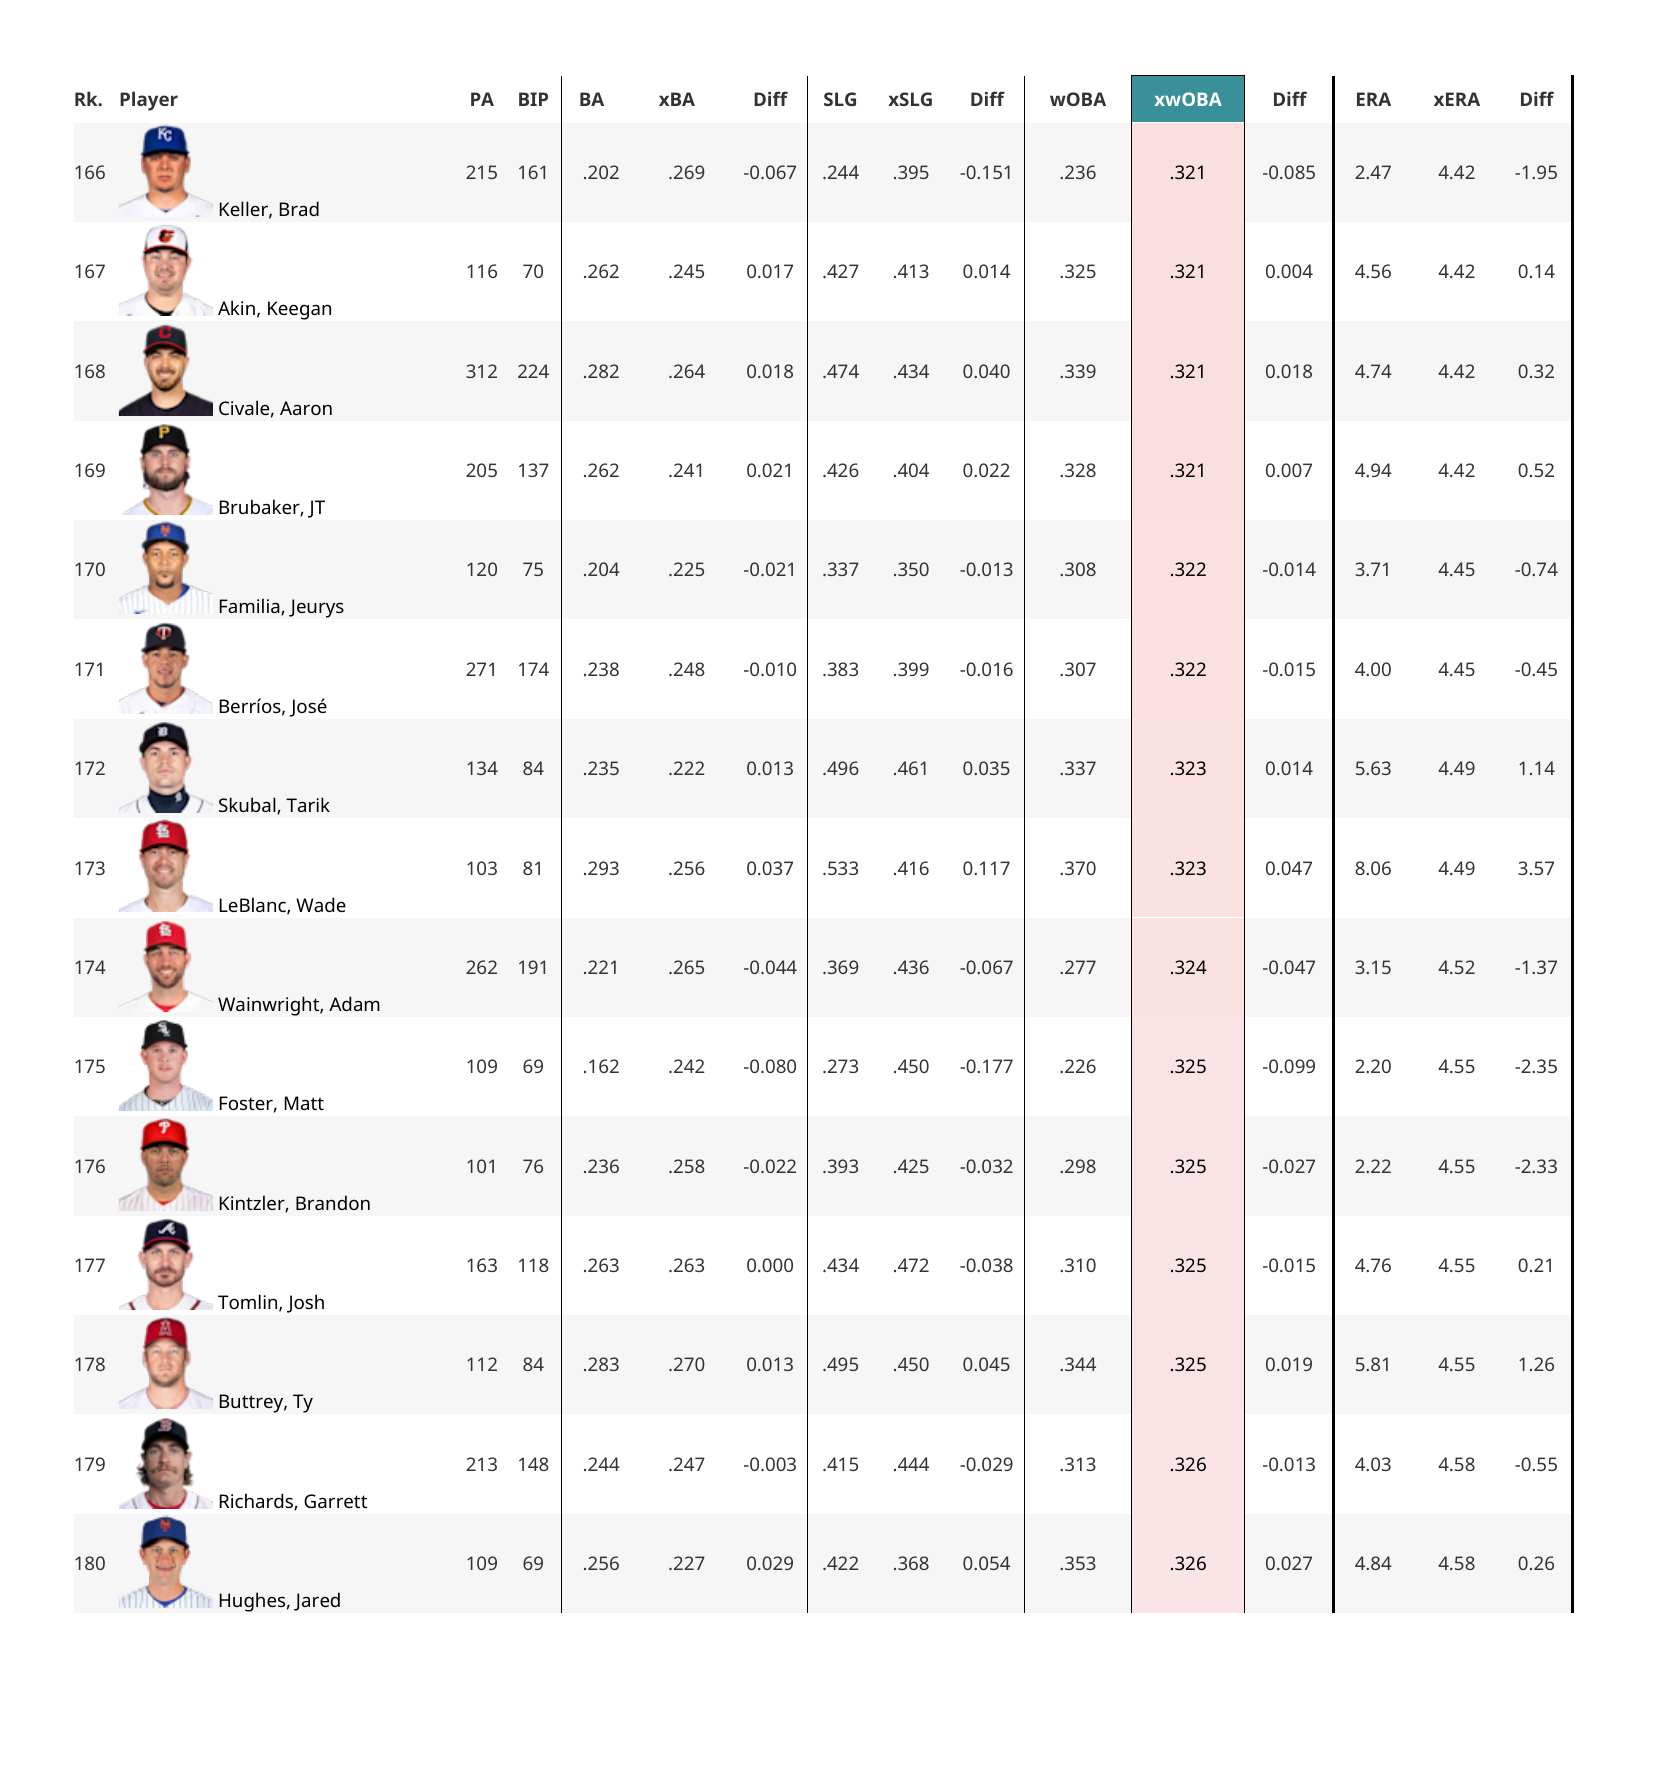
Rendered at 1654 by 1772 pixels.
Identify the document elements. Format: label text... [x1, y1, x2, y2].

table_header PA [458, 75, 505, 122]
picture [118, 1116, 213, 1211]
table_header BA [561, 75, 641, 122]
picture [118, 221, 213, 316]
picture [118, 917, 213, 1012]
table_header xERA [1413, 75, 1500, 122]
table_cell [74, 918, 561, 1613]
picture [118, 1016, 213, 1111]
table_header xBA [641, 75, 732, 122]
table_header SLG [808, 75, 873, 122]
picture [118, 520, 213, 614]
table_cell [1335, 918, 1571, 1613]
table_header xSLG [873, 75, 949, 122]
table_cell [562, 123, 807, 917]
picture [118, 321, 213, 416]
table_header xwOBA [1132, 76, 1244, 122]
picture [118, 122, 213, 217]
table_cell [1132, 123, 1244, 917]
picture [118, 1215, 213, 1310]
table_header Diff [732, 75, 808, 122]
table_header Diff [1500, 75, 1571, 122]
table_header BIP [505, 75, 561, 122]
table_header Rk. [74, 75, 119, 122]
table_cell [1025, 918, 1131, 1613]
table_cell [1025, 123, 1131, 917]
table_header wOBA [1024, 75, 1131, 122]
picture [118, 1513, 213, 1608]
picture [118, 718, 213, 813]
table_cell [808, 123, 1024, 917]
picture [118, 619, 213, 714]
picture [118, 818, 213, 912]
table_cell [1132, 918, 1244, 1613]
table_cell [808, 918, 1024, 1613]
table_header Diff [949, 75, 1024, 122]
picture [118, 1414, 213, 1509]
picture [118, 420, 213, 515]
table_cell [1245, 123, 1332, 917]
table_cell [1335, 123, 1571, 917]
table_header Player [119, 75, 458, 122]
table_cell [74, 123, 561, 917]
table_header ERA [1333, 75, 1413, 122]
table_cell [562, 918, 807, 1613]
picture [118, 1315, 213, 1409]
table_header Diff [1245, 75, 1333, 122]
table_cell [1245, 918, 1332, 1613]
